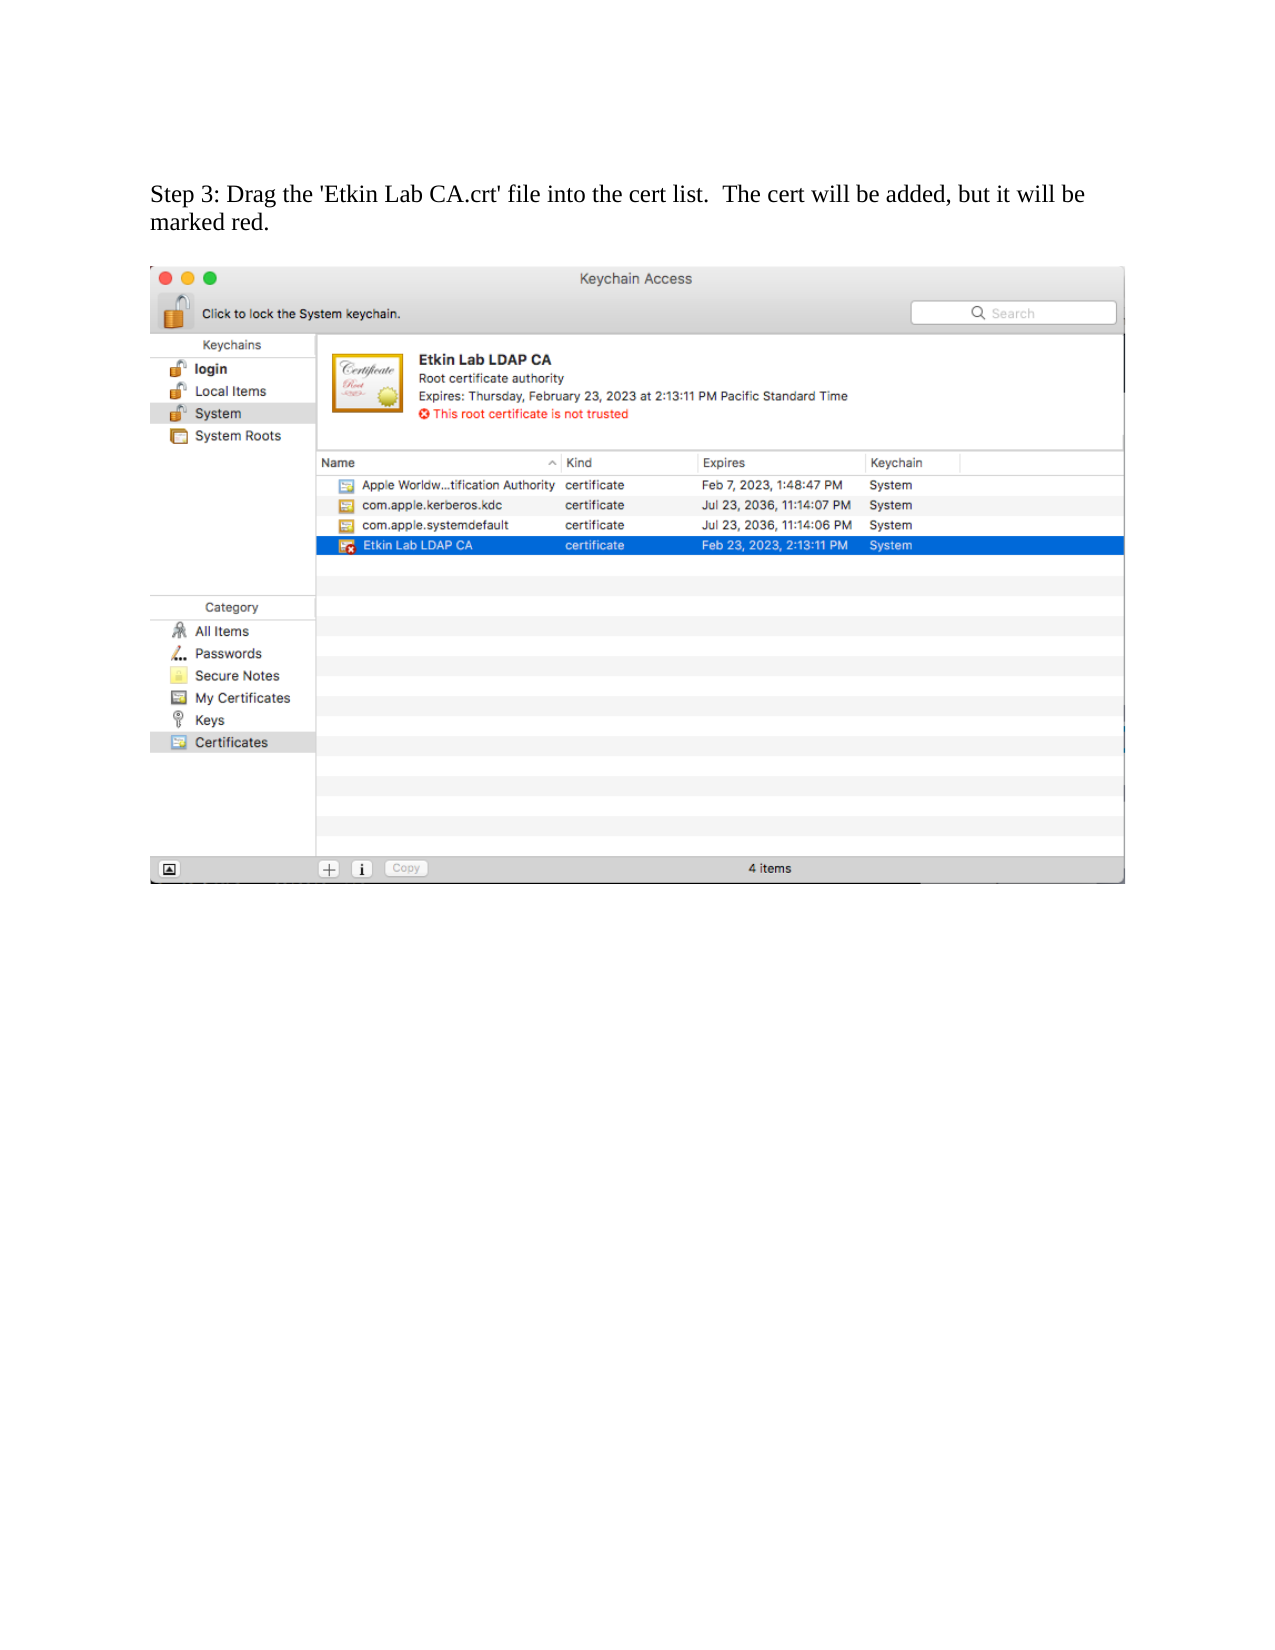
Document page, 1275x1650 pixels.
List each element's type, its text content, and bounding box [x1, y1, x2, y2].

picture [150, 266, 1125, 884]
text Step 3: Drag the 'Etkin Lab CA.crt' file into the cert list. The cert will be added, but it will be marked red. [150, 179, 1125, 266]
